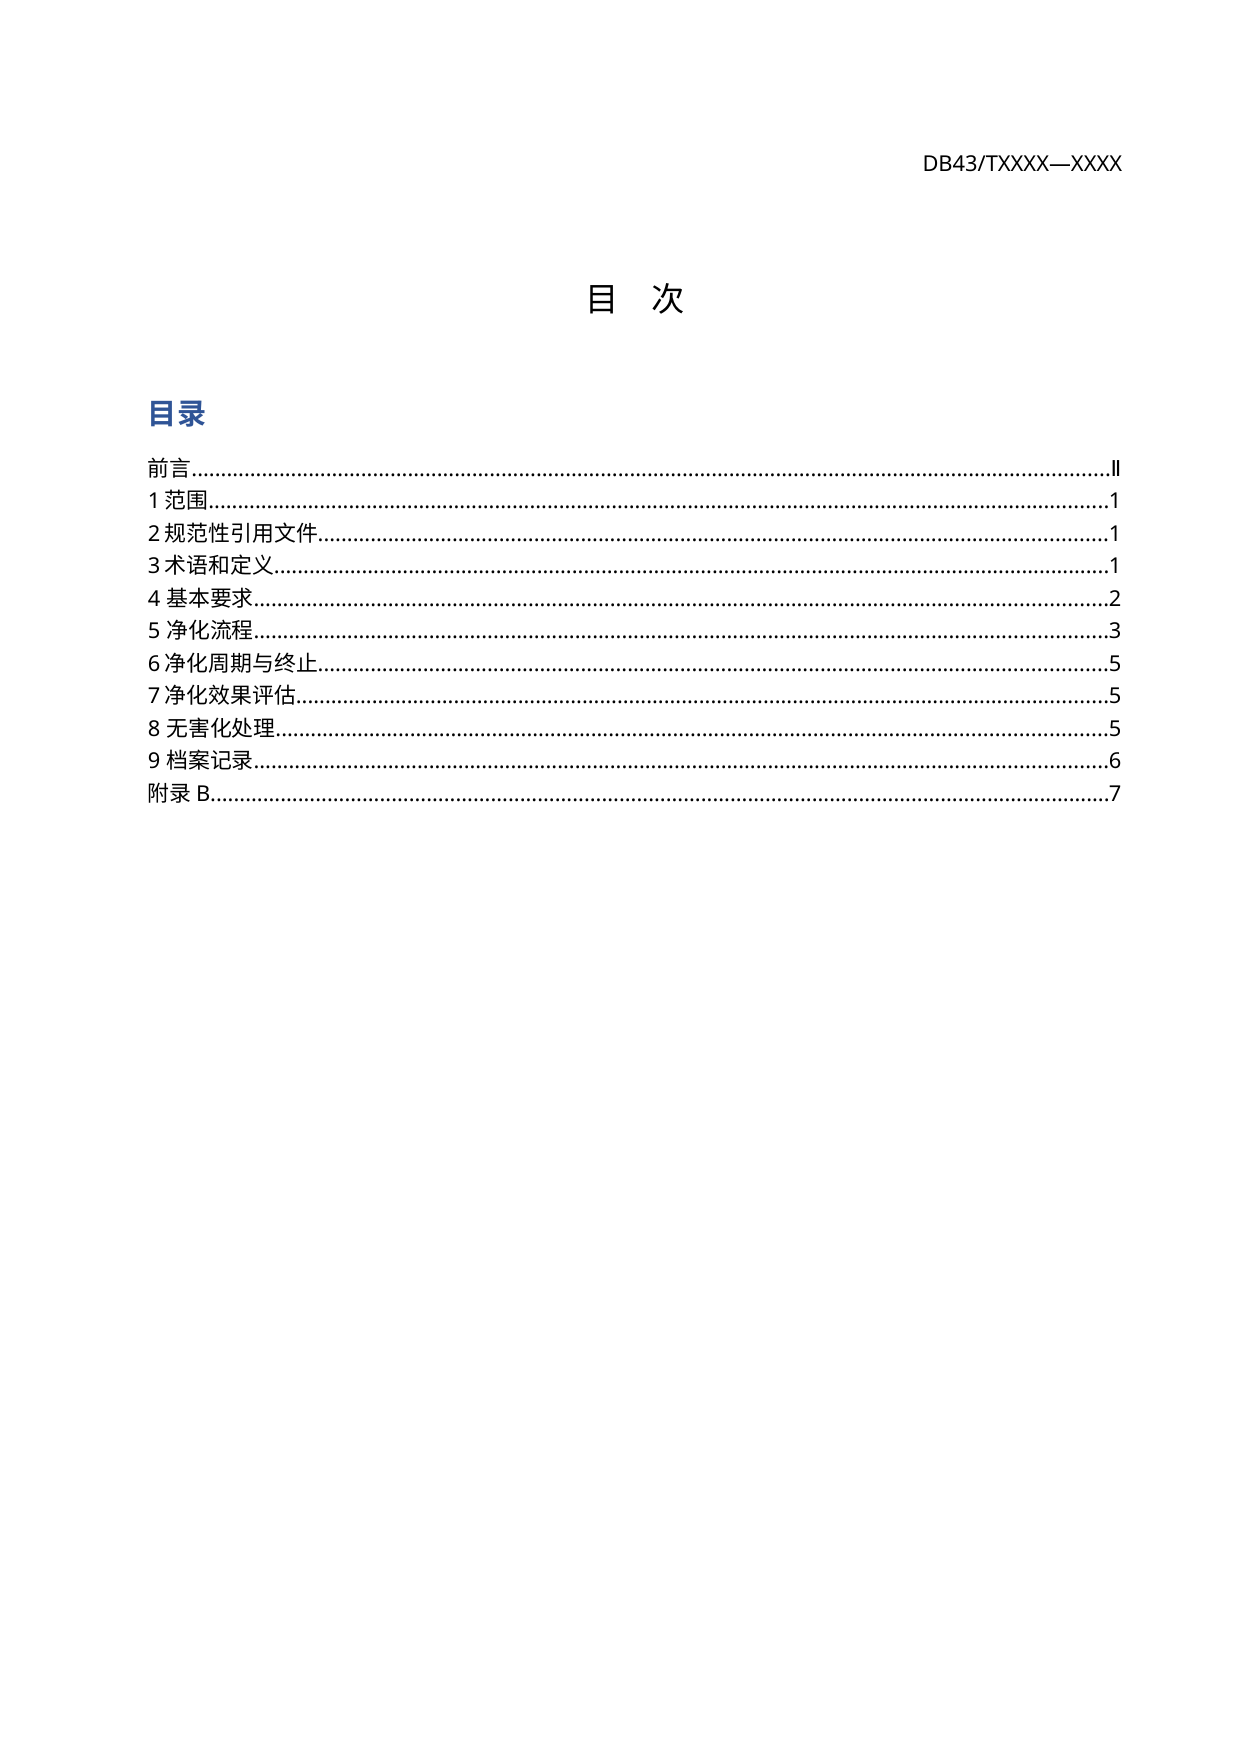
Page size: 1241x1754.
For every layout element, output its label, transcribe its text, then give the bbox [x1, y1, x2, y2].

text 目次 [148, 264, 1122, 329]
